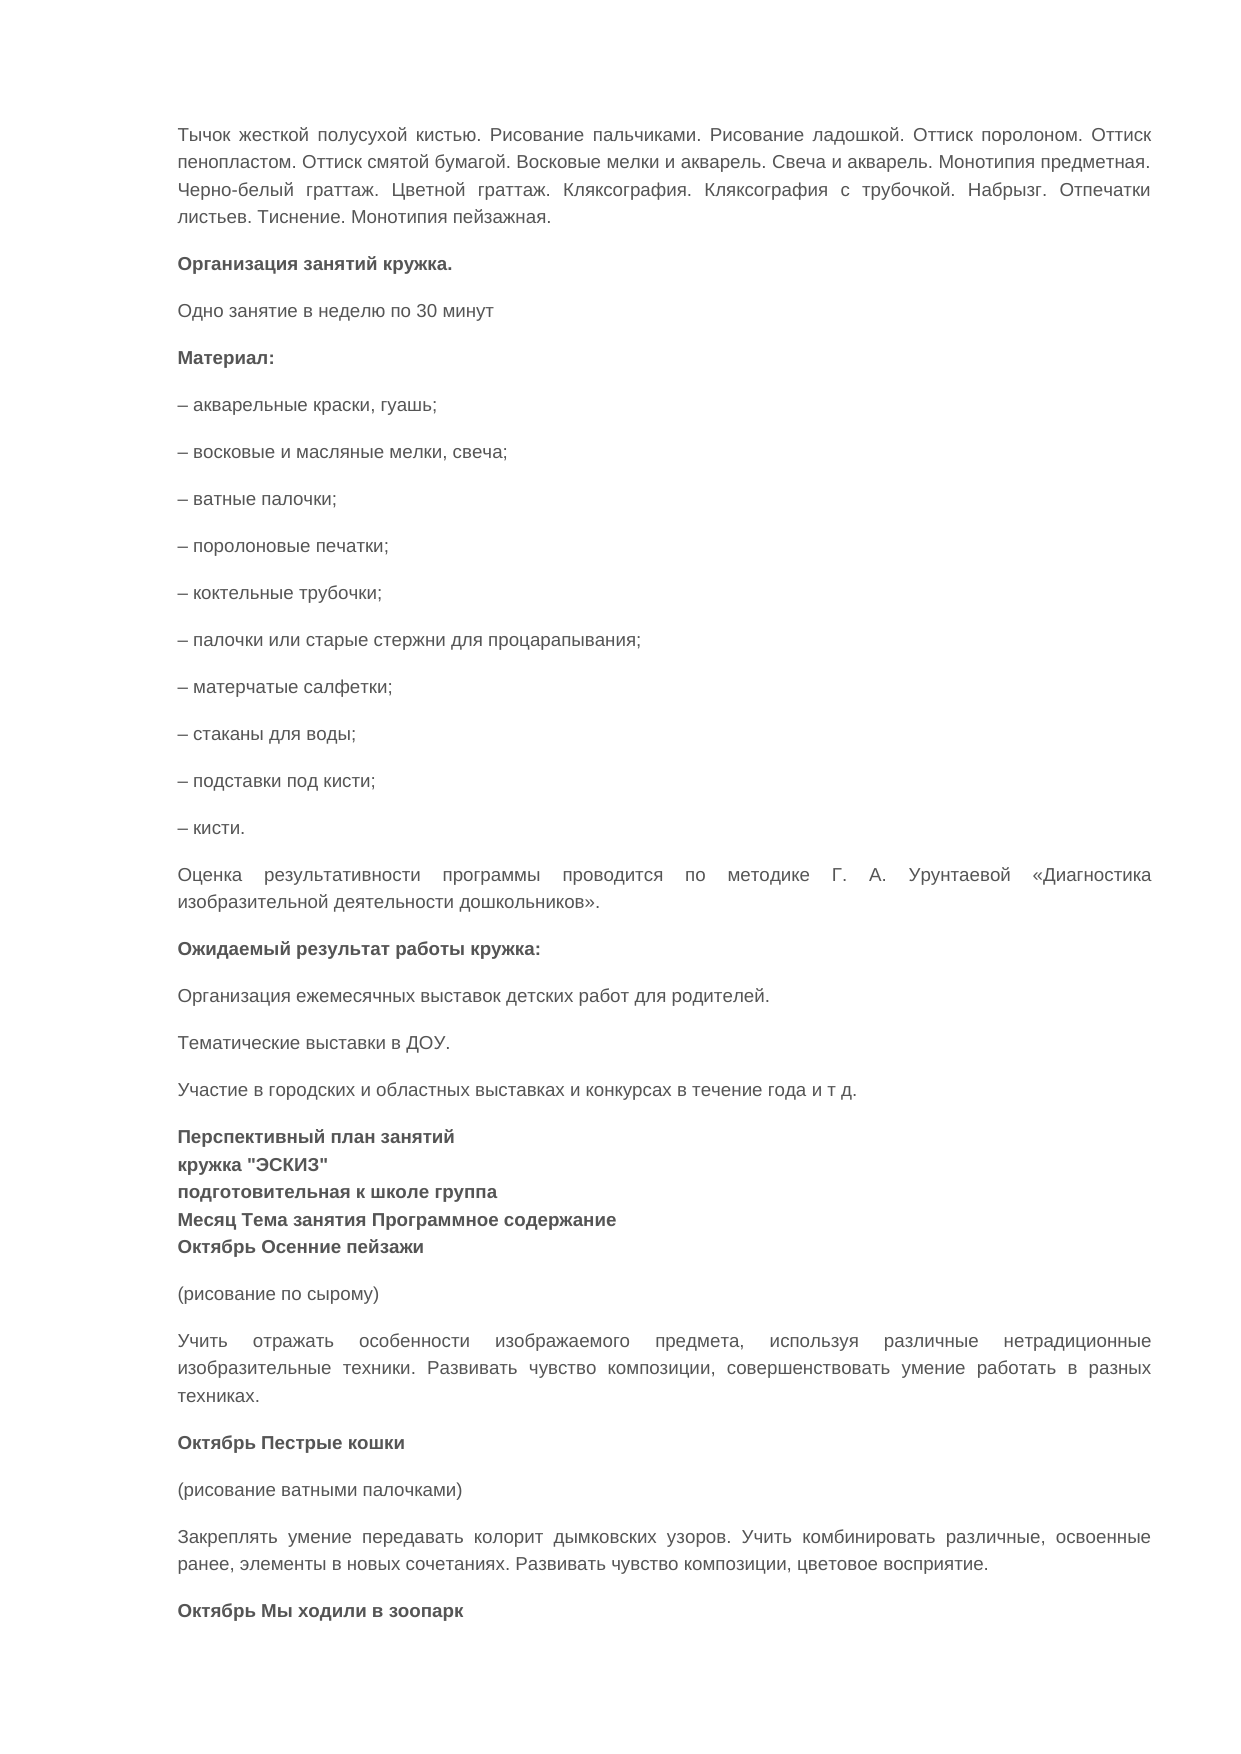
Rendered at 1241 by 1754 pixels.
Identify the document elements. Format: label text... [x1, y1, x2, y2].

text – восковые и масляные мелки, свеча; [177, 435, 1152, 463]
text кружка "ЭСКИЗ" [177, 1148, 1152, 1175]
text Октябрь Мы ходили в зоопарк [177, 1594, 1152, 1621]
text Организация ежемесячных выставок детских работ для родителей. [177, 979, 1152, 1007]
text – коктельные трубочки; [177, 576, 1152, 603]
text – стаканы для воды; [177, 717, 1152, 744]
text – подставки под кисти; [177, 764, 1152, 791]
text – акварельные краски, гуашь; [177, 388, 1152, 416]
text Месяц Тема занятия Программное содержание [177, 1202, 1152, 1230]
text Оценка результативности программы проводится по методике Г. А. Урунтаевой «Диагностика изобразительной деятельности дошкольников». [177, 858, 1152, 913]
text подготовительная к школе группа [177, 1175, 1152, 1202]
text Закреплять умение передавать колорит дымковских узоров. Учить комбинировать различные, освоенные ранее, элементы в новых сочетаниях. Развивать чувство композиции, цветовое восприятие. [177, 1519, 1152, 1574]
text – палочки или старые стержни для процарапывания; [177, 623, 1152, 651]
text Перспективный план занятий [177, 1120, 1152, 1148]
text Октябрь Пестрые кошки [177, 1426, 1152, 1453]
text Участие в городских и областных выставках и конкурсах в течение года и т д. [177, 1073, 1152, 1101]
text (рисование ватными палочками) [177, 1473, 1152, 1500]
text Тычок жесткой полусухой кистью. Рисование пальчиками. Рисование ладошкой. Оттиск поролоном. Оттиск пенопластом. Оттиск смятой бумагой. Восковые мелки и акварель. Свеча и акварель. Монотипия предметная. Черно-белый граттаж. Цветной граттаж. Кляксография. Кляксография с трубочкой. Набрызг. Отпечатки листьев. Тиснение. Монотипия пейзажная. [177, 118, 1152, 228]
text – ватные палочки; [177, 482, 1152, 509]
text – матерчатые салфетки; [177, 670, 1152, 697]
text Организация занятий кружка. [177, 247, 1152, 275]
text Одно занятие в неделю по 30 минут [177, 294, 1152, 322]
text Октябрь Осенние пейзажи [177, 1230, 1152, 1257]
text Материал: [177, 341, 1152, 369]
text Ожидаемый результат работы кружка: [177, 932, 1152, 960]
text – кисти. [177, 811, 1152, 838]
text Тематические выставки в ДОУ. [177, 1026, 1152, 1054]
text – поролоновые печатки; [177, 529, 1152, 557]
text Учить отражать особенности изображаемого предмета, используя различные нетрадиционные изобразительные техники. Развивать чувство композиции, совершенствовать умение работать в разных техниках. [177, 1324, 1152, 1406]
text (рисование по сырому) [177, 1277, 1152, 1304]
